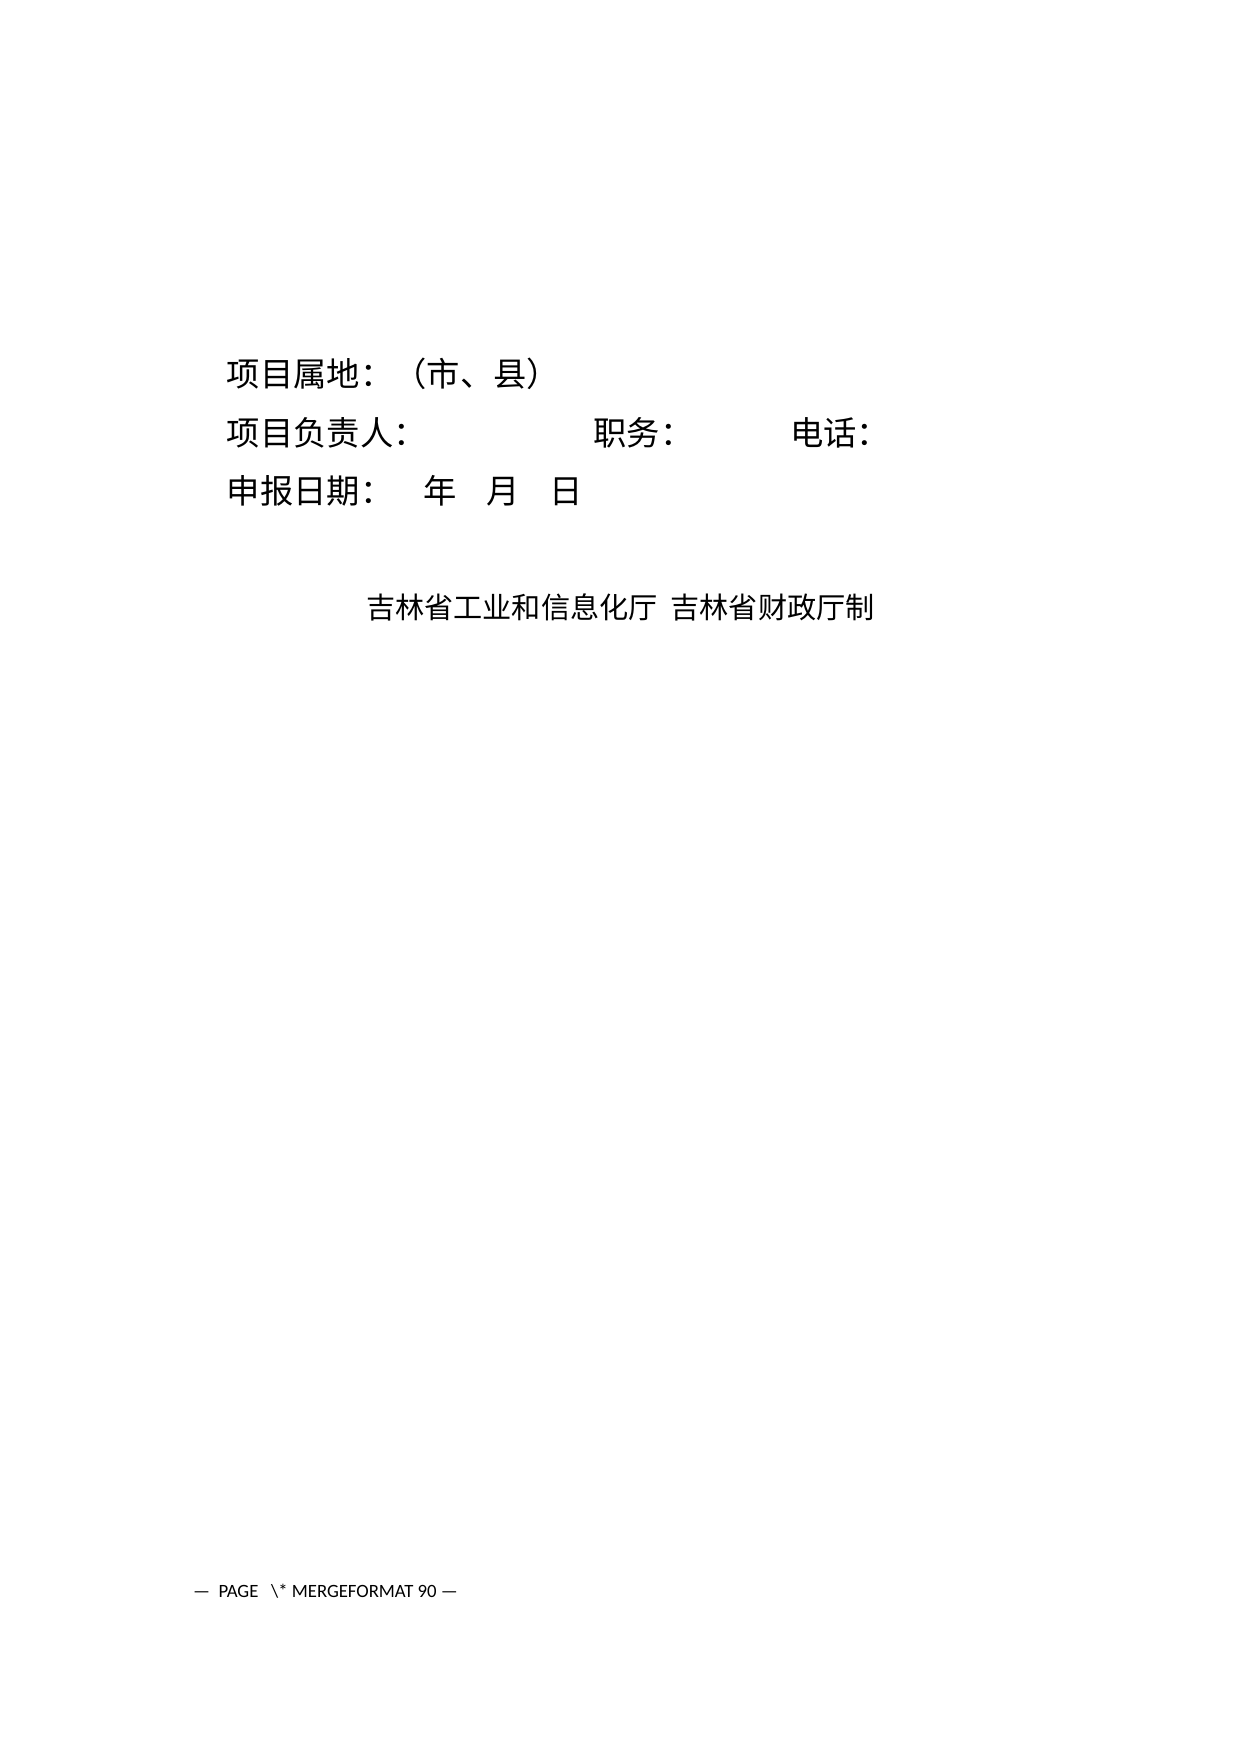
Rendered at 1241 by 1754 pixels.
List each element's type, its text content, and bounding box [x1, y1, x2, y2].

text 吉林省工业和信息化厅 吉林省财政厅制 [161, 572, 1079, 629]
text 项目负责人： 职务： 电话： [161, 398, 1079, 457]
text 项目属地：（市、县） [161, 340, 1079, 398]
text 申报日期： 年 月 日 [161, 457, 1079, 515]
